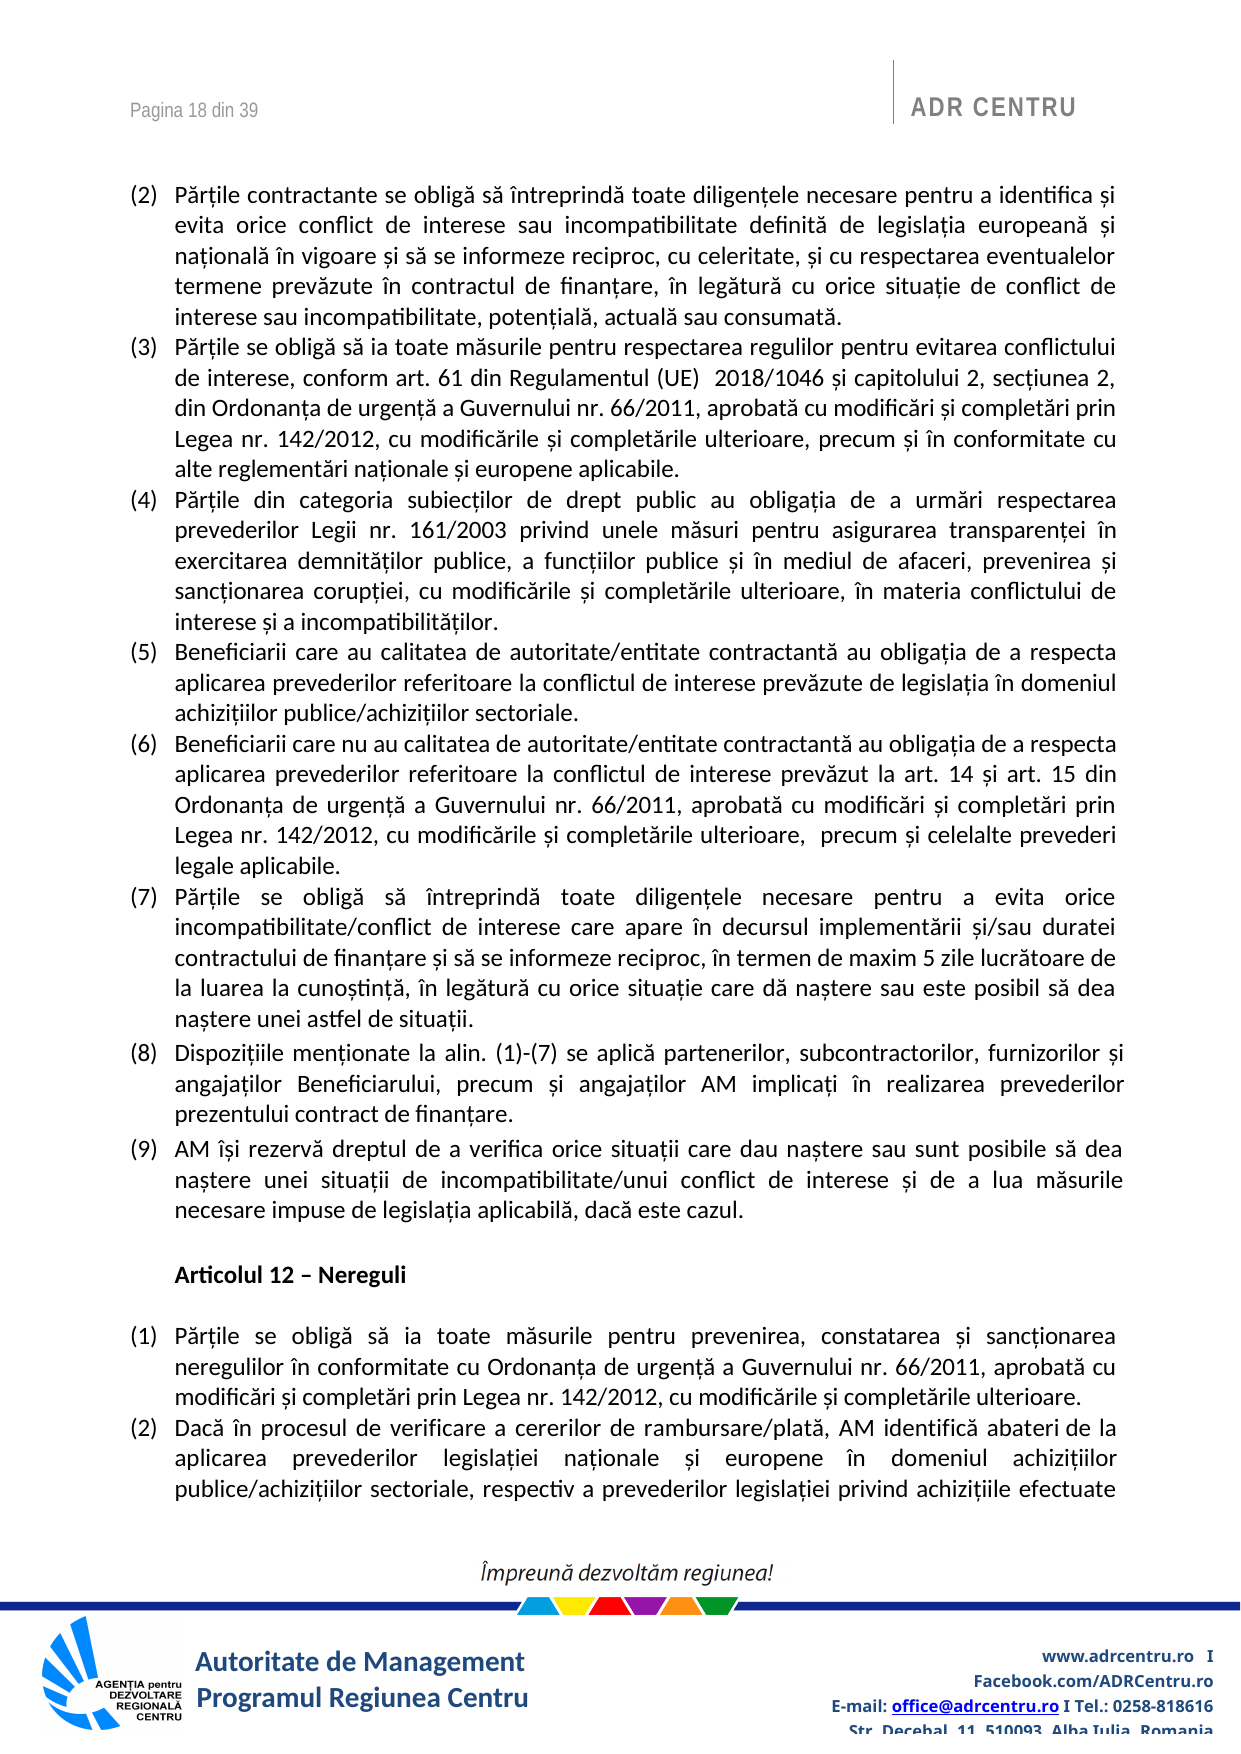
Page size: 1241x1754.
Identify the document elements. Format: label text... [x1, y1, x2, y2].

picture [0, 1597, 526, 1615]
picture [550, 1597, 1241, 1615]
list Dispozițiile menționate la alin. (1)-(7) se aplică partenerilor, subcontractorilor, furnizorilor și angajaților Beneficiarului, precum și angajaților AM implicați în realizarea prevederilor prezentului contract de finanțare. [130, 1037, 1125, 1129]
picture [467, 1559, 786, 1586]
list Beneficiarii care au calitatea de autoritate/entitate contractantă au obligația de a respecta aplicarea prevederilor referitoare la conflictul de interese prevăzute de legislația în domeniul achizițiilor publice/achizițiilor sectoriale. [130, 637, 1117, 728]
picture [42, 1616, 182, 1730]
list AM își rezervă dreptul de a verifica orice situații care dau naștere sau sunt posibile să dea naștere unei situații de incompatibilitate/unui conflict de interese și de a lua măsurile necesare impuse de legislația aplicabilă, dacă este cazul. [130, 1133, 1125, 1225]
list Părțile din categoria subiecților de drept public au obligația de a urmări respectarea prevederilor Legii nr. 161/2003 privind unele măsuri pentru asigurarea transparenței în exercitarea demnităților publice, a funcțiilor publice și în mediul de afaceri, prevenirea și sancționarea corupției, cu modificările și completările ulterioare, în materia conflictului de interese și a incompatibilităților. [130, 484, 1117, 637]
list Părțile se obligă să întreprindă toate diligențele necesare pentru a evita orice incompatibilitate/conflict de interese care apare în decursul implementării și/sau duratei contractului de finanțare și să se informeze reciproc, în termen de maxim 5 zile lucrătoare de la luarea la cunoștință, în legătură cu orice situație care dă naștere sau este posibil să dea naștere unei astfel de situații. [130, 881, 1117, 1033]
list Părțile se obligă să ia toate măsurile pentru prevenirea, constatarea și sancționarea neregulilor în conformitate cu Ordonanța de urgență a Guvernului nr. 66/2011, aprobată cu modificări și completări prin Legea nr. 142/2012, cu modificările și completările ulterioare. [130, 1321, 1117, 1412]
list Părțile contractante se obligă să întreprindă toate diligențele necesare pentru a identifica și evita orice conflict de interese sau incompatibilitate definită de legislația europeană și națională în vigoare și să se informeze reciproc, cu celeritate, și cu respectarea eventualelor termene prevăzute în contractul de finanțare, în legătură cu orice situație de conflict de interese sau incompatibilitate, potențială, actuală sau consumată. [130, 179, 1117, 331]
list Beneficiarii care nu au calitatea de autoritate/entitate contractantă au obligația de a respecta aplicarea prevederilor referitoare la conflictul de interese prevăzut la art. 14 și art. 15 din Ordonanța de urgență a Guvernului nr. 66/2011, aprobată cu modificări și completări prin Legea nr. 142/2012, cu modificările și completările ulterioare, precum și celelalte prevederi legale aplicabile. [130, 728, 1117, 881]
text Articolul 12 – Nereguli [174, 1259, 1125, 1290]
list Părțile se obligă să ia toate măsurile pentru respectarea regulilor pentru evitarea conflictului de interese, conform art. 61 din Regulamentul (UE) 2018/1046 și capitolului 2, secțiunea 2, din Ordonanța de urgență a Guvernului nr. 66/2011, aprobată cu modificări și completări prin Legea nr. 142/2012, cu modificările și completările ulterioare, precum și în conformitate cu alte reglementări naționale și europene aplicabile. [130, 331, 1117, 484]
